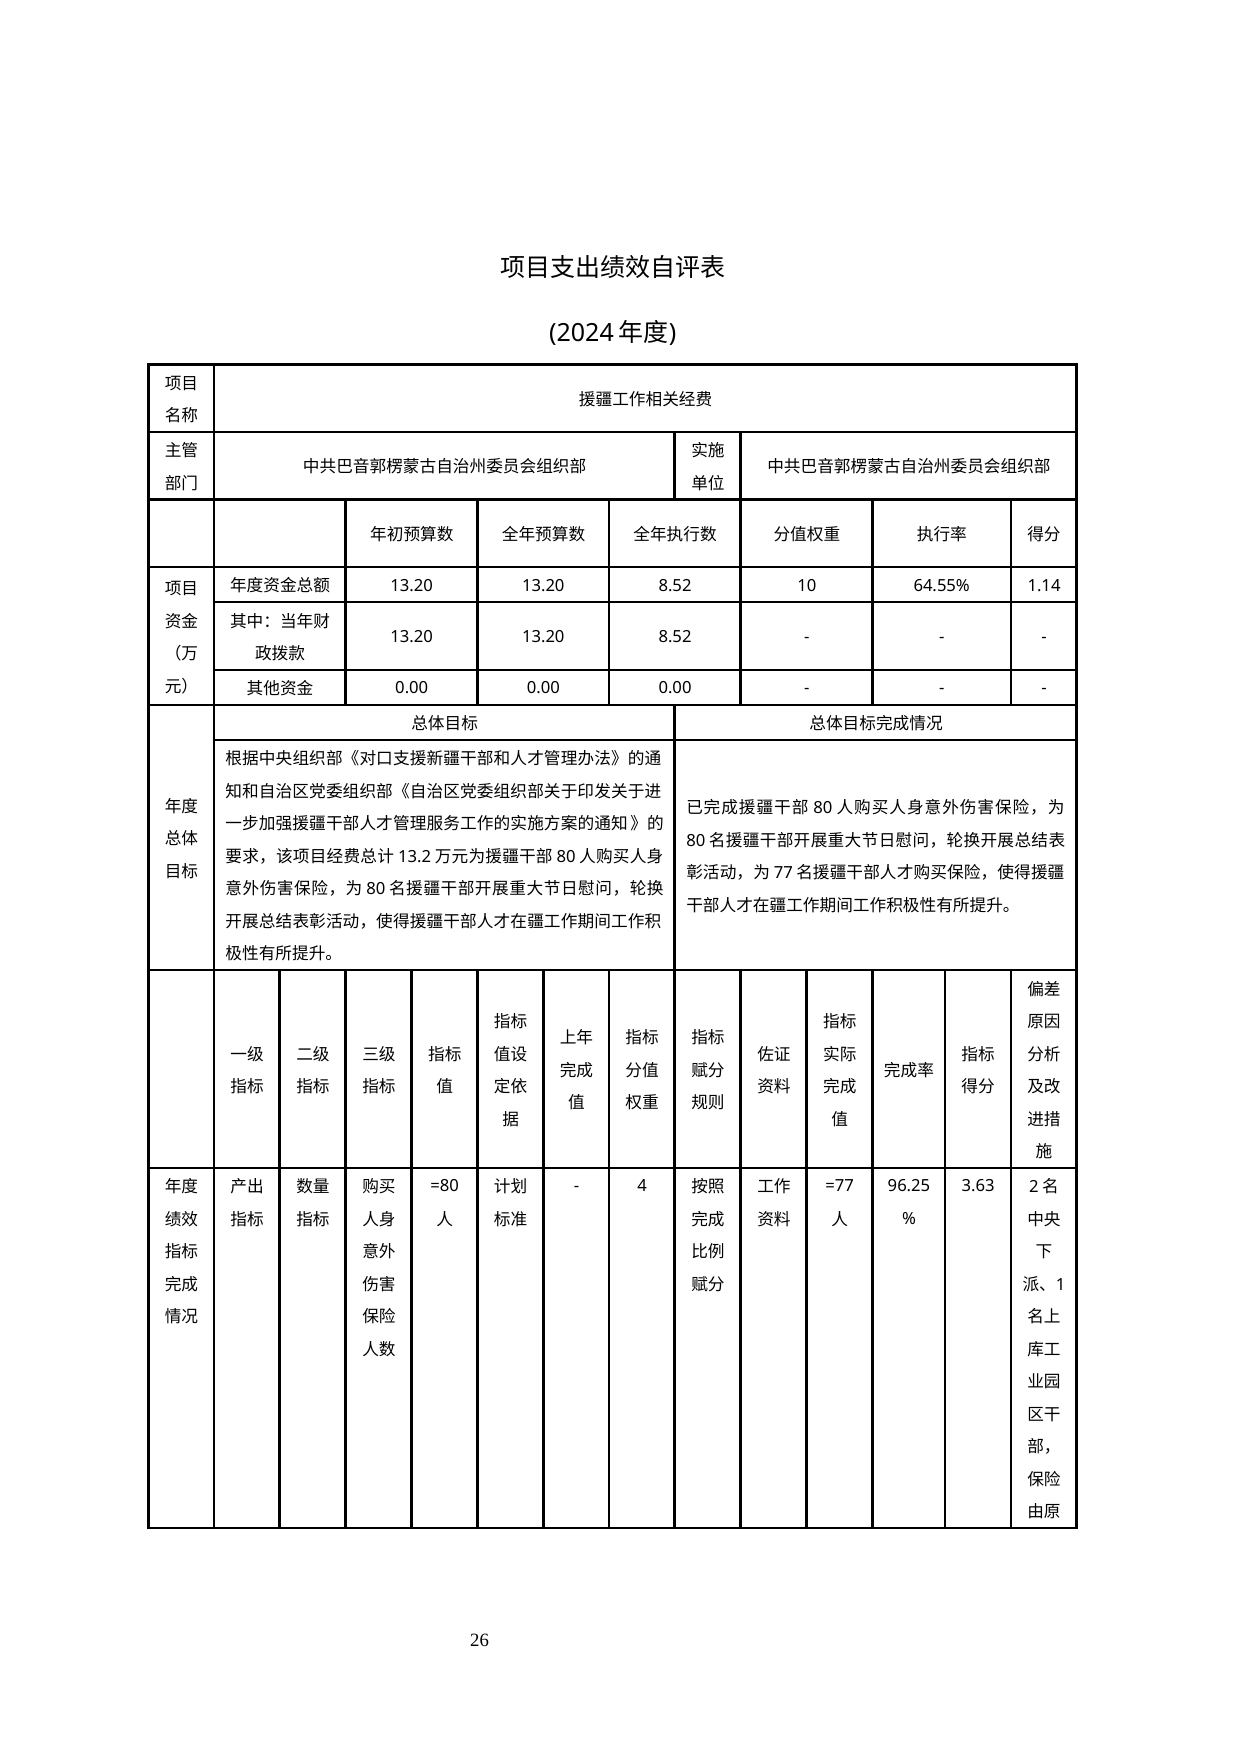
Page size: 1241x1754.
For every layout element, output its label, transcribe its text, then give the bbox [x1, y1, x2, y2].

table_cell 总体目标 [215, 706, 673, 739]
table_cell 8.52 [610, 603, 739, 668]
table_cell 指标分值权重 [610, 971, 673, 1166]
table_cell 3.63 [946, 1169, 1010, 1526]
table_cell 13.20 [479, 568, 608, 601]
table_cell 主管部门 [150, 433, 213, 498]
table_cell =80人 [413, 1169, 476, 1526]
table_cell 佐证资料 [742, 971, 805, 1166]
table_cell 实施单位 [676, 433, 739, 498]
table_cell 总体目标完成情况 [676, 706, 1075, 739]
table_cell 其他资金 [215, 671, 344, 703]
table_cell 全年预算数 [479, 501, 608, 566]
table_cell 偏差原因分析及改进措施 [1012, 971, 1075, 1166]
table_cell 年初预算数 [347, 501, 476, 566]
table_cell 完成率 [874, 971, 944, 1166]
table_cell 0.00 [347, 671, 476, 703]
table_cell - [1012, 671, 1075, 703]
table_cell =77人 [808, 1169, 871, 1526]
table_cell 中共巴音郭楞蒙古自治州委员会组织部 [215, 433, 673, 498]
table_cell 购买人身意外伤害保险人数 [347, 1169, 410, 1526]
table_header 项目支出绩效自评表 [148, 233, 1077, 298]
table_cell 已完成援疆干部80人购买人身意外伤害保险，为80名援疆干部开展重大节日慰问，轮换开展总结表彰活动，为77名援疆干部人才购买保险，使得援疆干部人才在疆工作期间工作积极性有所提升。 [676, 741, 1075, 969]
table_cell 13.20 [479, 603, 608, 668]
table_cell - [874, 671, 1010, 703]
table_cell 1.14 [1012, 568, 1075, 601]
table_cell 13.20 [347, 603, 476, 668]
table_cell 64.55% [874, 568, 1010, 601]
table_cell 10 [742, 568, 871, 601]
table_cell - [742, 603, 871, 668]
table_cell - [1012, 603, 1075, 668]
table_cell 根据中央组织部《对口支援新疆干部和人才管理办法》的通知和自治区党委组织部《自治区党委组织部关于印发关于进一步加强援疆干部人才管理服务工作的实施方案的通知》的要求，该项目经费总计13.2万元为援疆干部80人购买人身意外伤害保险，为80名援疆干部开展重大节日慰问，轮换开展总结表彰活动，使得援疆干部人才在疆工作期间工作积极性有所提升。 [215, 741, 673, 969]
table_cell 一级指标 [215, 971, 278, 1166]
table_cell 得分 [1012, 501, 1075, 566]
table_cell 0.00 [479, 671, 608, 703]
table_cell 8.52 [610, 568, 739, 601]
table_cell [215, 501, 344, 566]
table_cell - [874, 603, 1010, 668]
table_cell 指标值设定依据 [479, 971, 542, 1166]
table_cell 援疆工作相关经费 [215, 366, 1075, 431]
table_cell 年度总体目标 [150, 706, 213, 969]
table_cell 指标得分 [946, 971, 1010, 1166]
table_cell 指标值 [413, 971, 476, 1166]
table_cell 按照完成比例赋分 [676, 1169, 739, 1526]
table_cell 数量指标 [281, 1169, 344, 1526]
table_cell 96.25% [874, 1169, 944, 1526]
table_cell 其中：当年财政拨款 [215, 603, 344, 668]
table_cell 产出指标 [215, 1169, 278, 1526]
table_cell 计划标准 [479, 1169, 542, 1526]
table_cell 中共巴音郭楞蒙古自治州委员会组织部 [742, 433, 1075, 498]
table_cell [150, 971, 213, 1166]
table_cell 4 [610, 1169, 673, 1526]
table_cell 上年完成值 [545, 971, 608, 1166]
table_cell 三级指标 [347, 971, 410, 1166]
table_cell 分值权重 [742, 501, 871, 566]
table_cell (2024年度) [148, 298, 1077, 363]
table_cell 执行率 [874, 501, 1010, 566]
table_cell 13.20 [347, 568, 476, 601]
table_cell 年度资金总额 [215, 568, 344, 601]
table_cell 指标赋分规则 [676, 971, 739, 1166]
table_cell 指标实际完成值 [808, 971, 871, 1166]
table_cell 工作资料 [742, 1169, 805, 1526]
table_cell 二级指标 [281, 971, 344, 1166]
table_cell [1012, 1169, 1075, 1526]
table_cell 0.00 [610, 671, 739, 703]
table_cell - [742, 671, 871, 703]
table_cell - [545, 1169, 608, 1526]
table_cell 项目名称 [150, 366, 213, 431]
table_cell 项目资金 （万元） [150, 568, 213, 703]
table_cell 全年执行数 [610, 501, 739, 566]
table_cell [150, 501, 213, 566]
table_cell 年度绩效指标完成情况 [150, 1169, 213, 1526]
